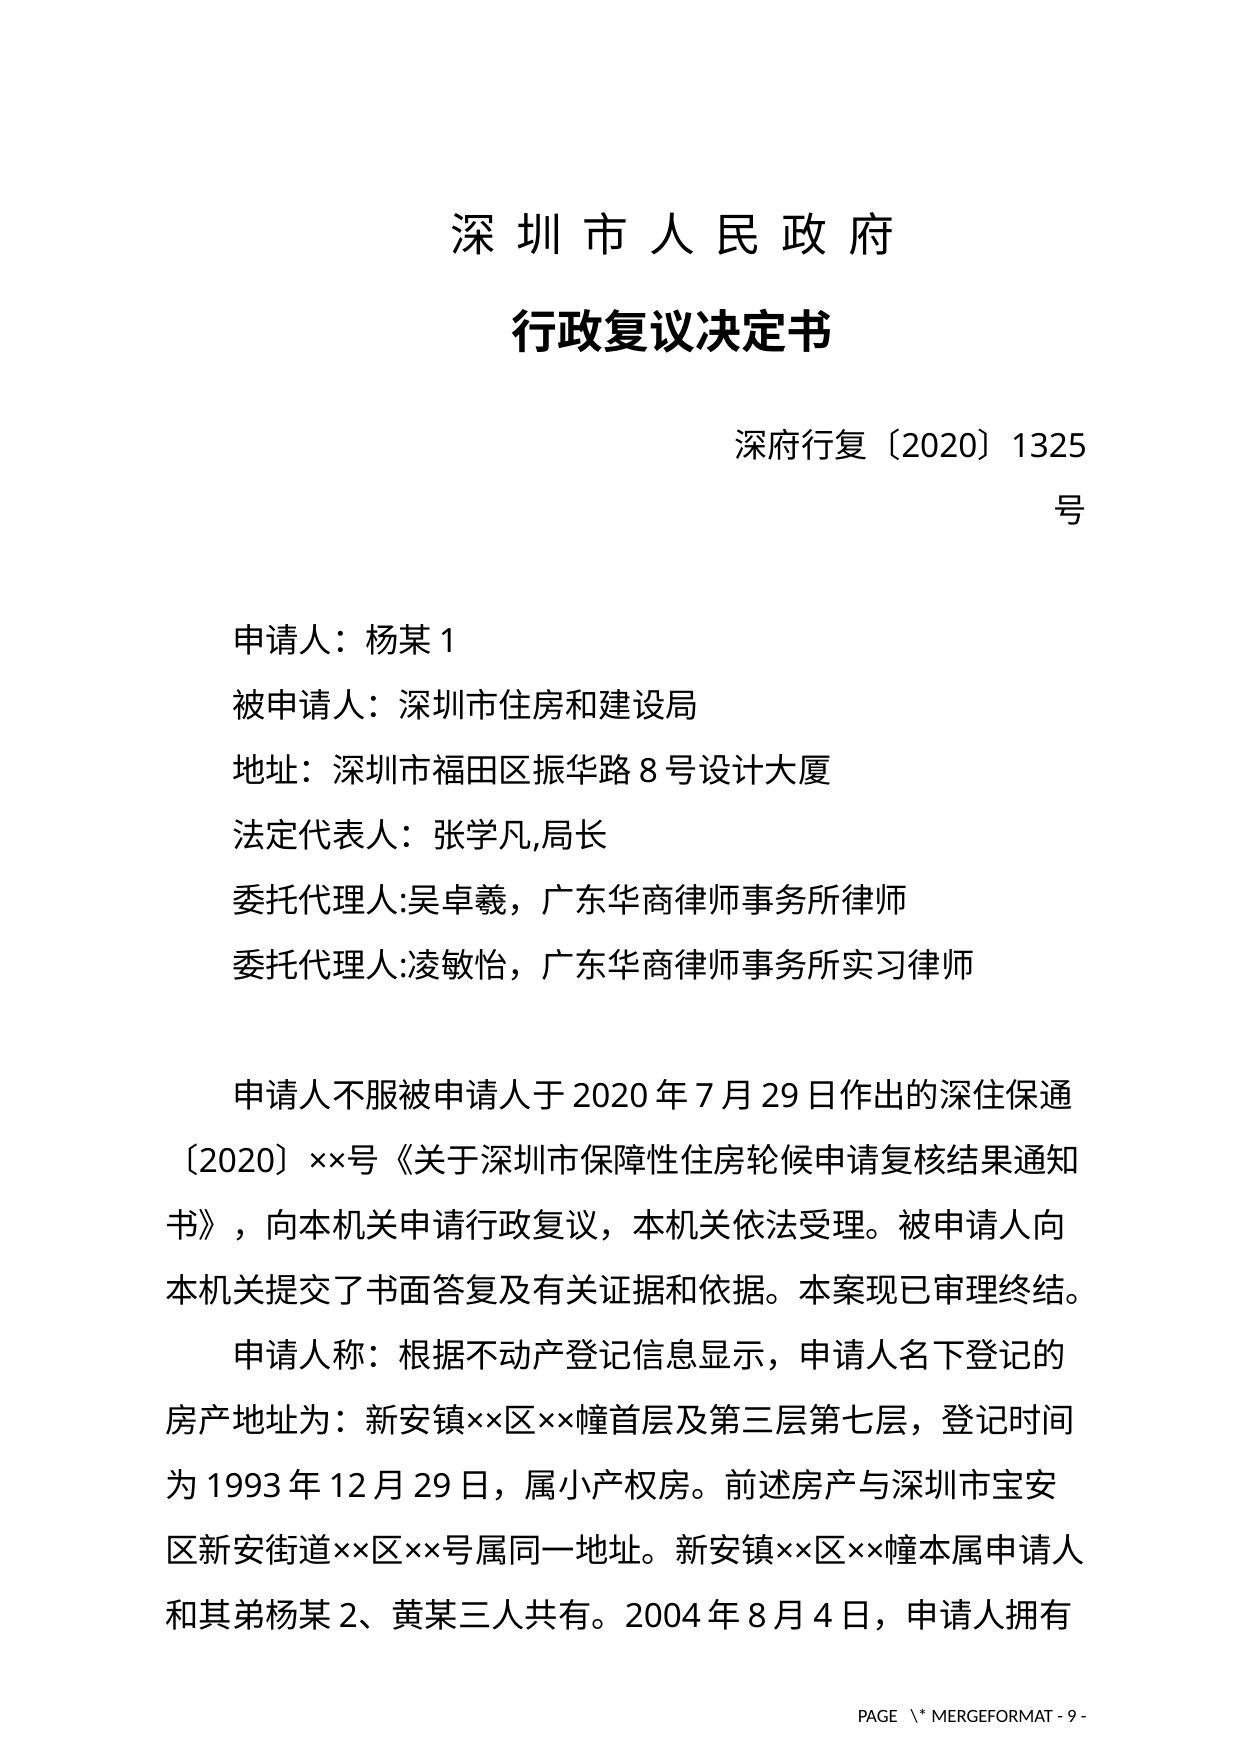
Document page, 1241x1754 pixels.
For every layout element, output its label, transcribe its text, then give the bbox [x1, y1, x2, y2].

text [165, 1320, 1087, 1645]
text 深 圳 市 人 民 政 府 [165, 183, 1087, 280]
text 被申请人：深圳市住房和建设局 [165, 670, 1087, 735]
text 行政复议决定书 [165, 280, 1087, 378]
text 委托代理人:凌敏怡，广东华商律师事务所实习律师 [165, 930, 1087, 995]
text 法定代表人：张学凡,局长 [165, 800, 1087, 865]
text 委托代理人:吴卓羲，广东华商律师事务所律师 [165, 865, 1087, 930]
text 申请人不服被申请人于2020年7月29日作出的深住保通〔2020〕××号《关于深圳市保障性住房轮候申请复核结果通知书》，向本机关申请行政复议，本机关依法受理。被申请人向本机关提交了书面答复及有关证据和依据。本案现已审理终结。 [165, 1060, 1087, 1320]
text 地址：深圳市福田区振华路8号设计大厦 [165, 735, 1087, 800]
text 申请人：杨某1 [165, 605, 1087, 670]
text 深府行复〔2020〕1325号 [165, 410, 1087, 540]
